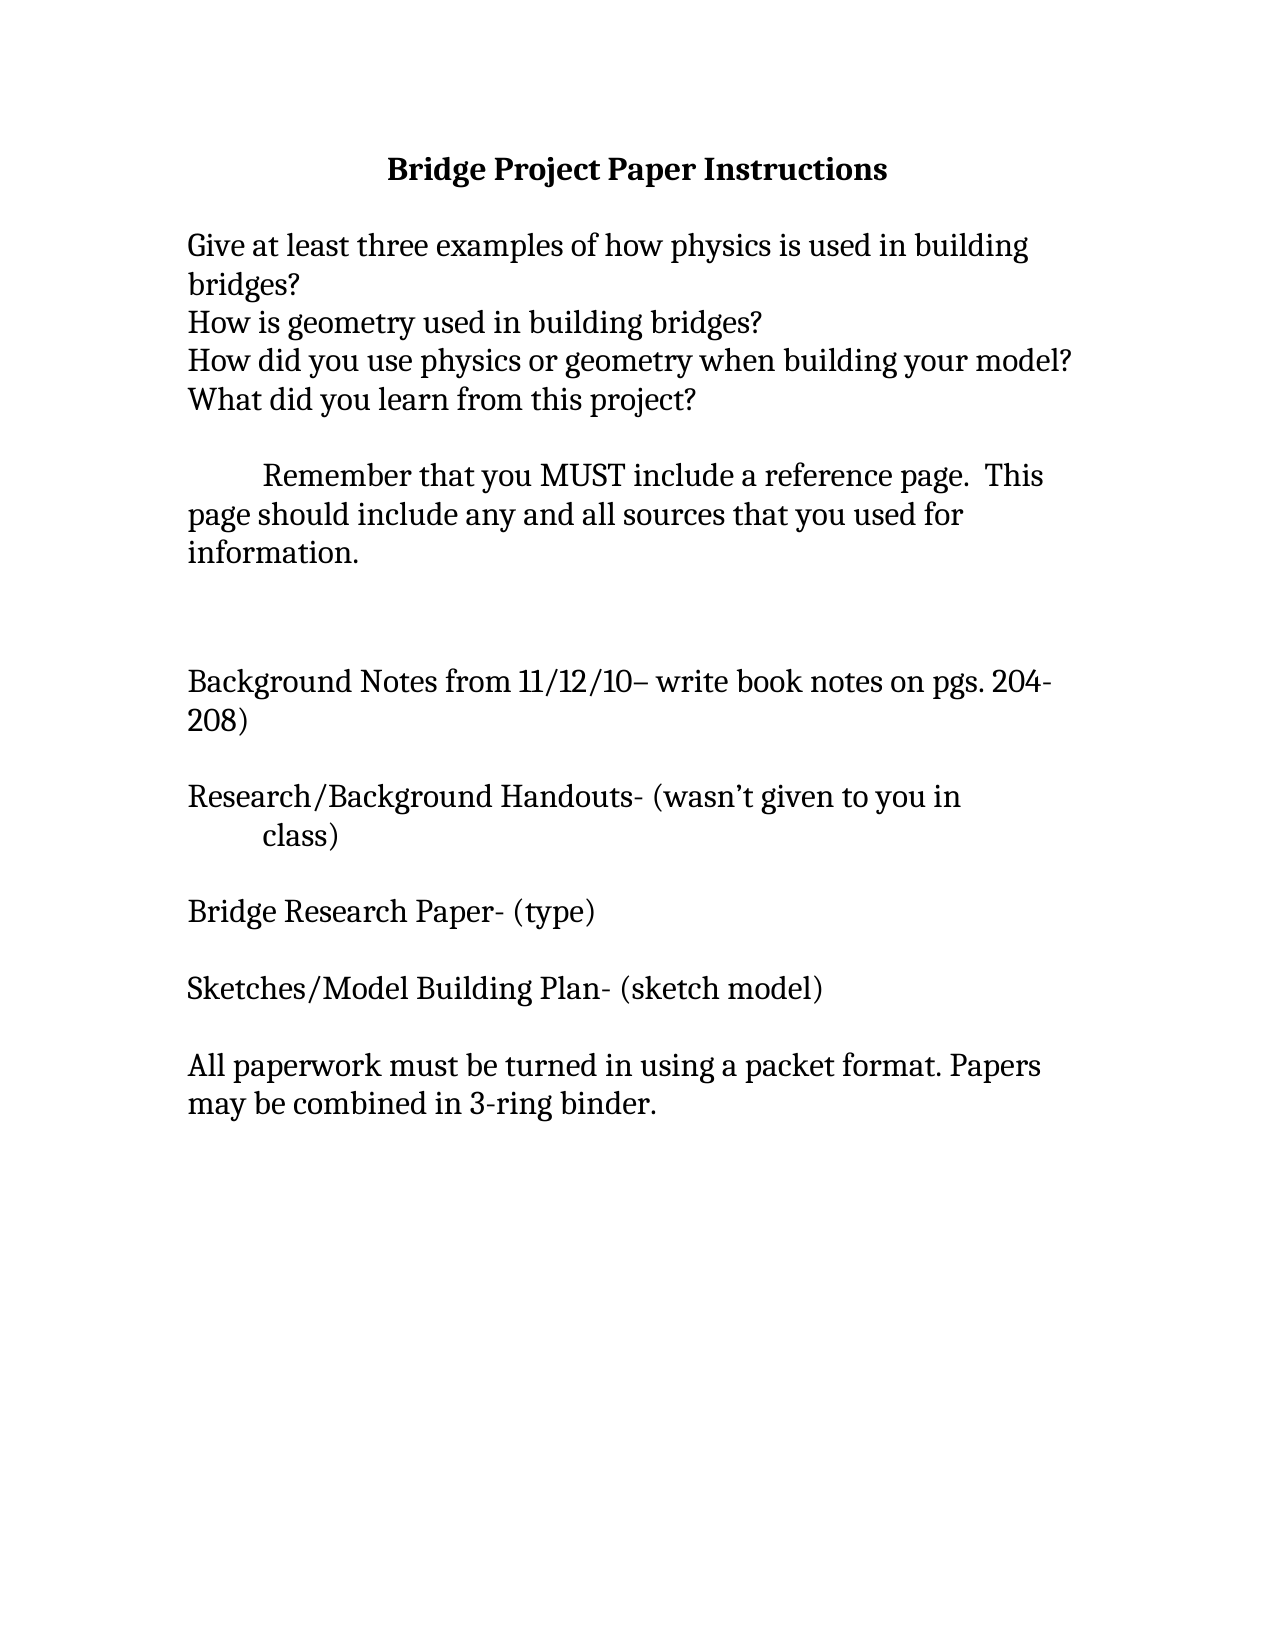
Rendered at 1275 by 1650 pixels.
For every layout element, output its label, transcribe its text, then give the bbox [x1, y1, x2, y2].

text Bridge Project Paper Instructions [187, 150, 1087, 188]
text Give at least three examples of how physics is used in building bridges? [187, 227, 1087, 303]
text How is geometry used in building bridges? [187, 303, 1087, 342]
text Remember that you MUST include a reference page. This page should include any and all sources that you used for information. [187, 457, 1087, 572]
text What did you learn from this project? [187, 380, 1087, 418]
text Research/Background Handouts- (wasn’t given to you in class) [187, 778, 1087, 854]
text Bridge Research Paper- (type) [187, 893, 1087, 931]
text How did you use physics or geometry when building your model? [187, 342, 1087, 380]
text All paperwork must be turned in using a packet format. Papers may be combined in 3-ring binder. [187, 1046, 1087, 1123]
text Sketches/Model Building Plan- (sketch model) [187, 969, 1087, 1008]
text Background Notes from 11/12/10– write book notes on pgs. 204-208) [187, 663, 1087, 739]
